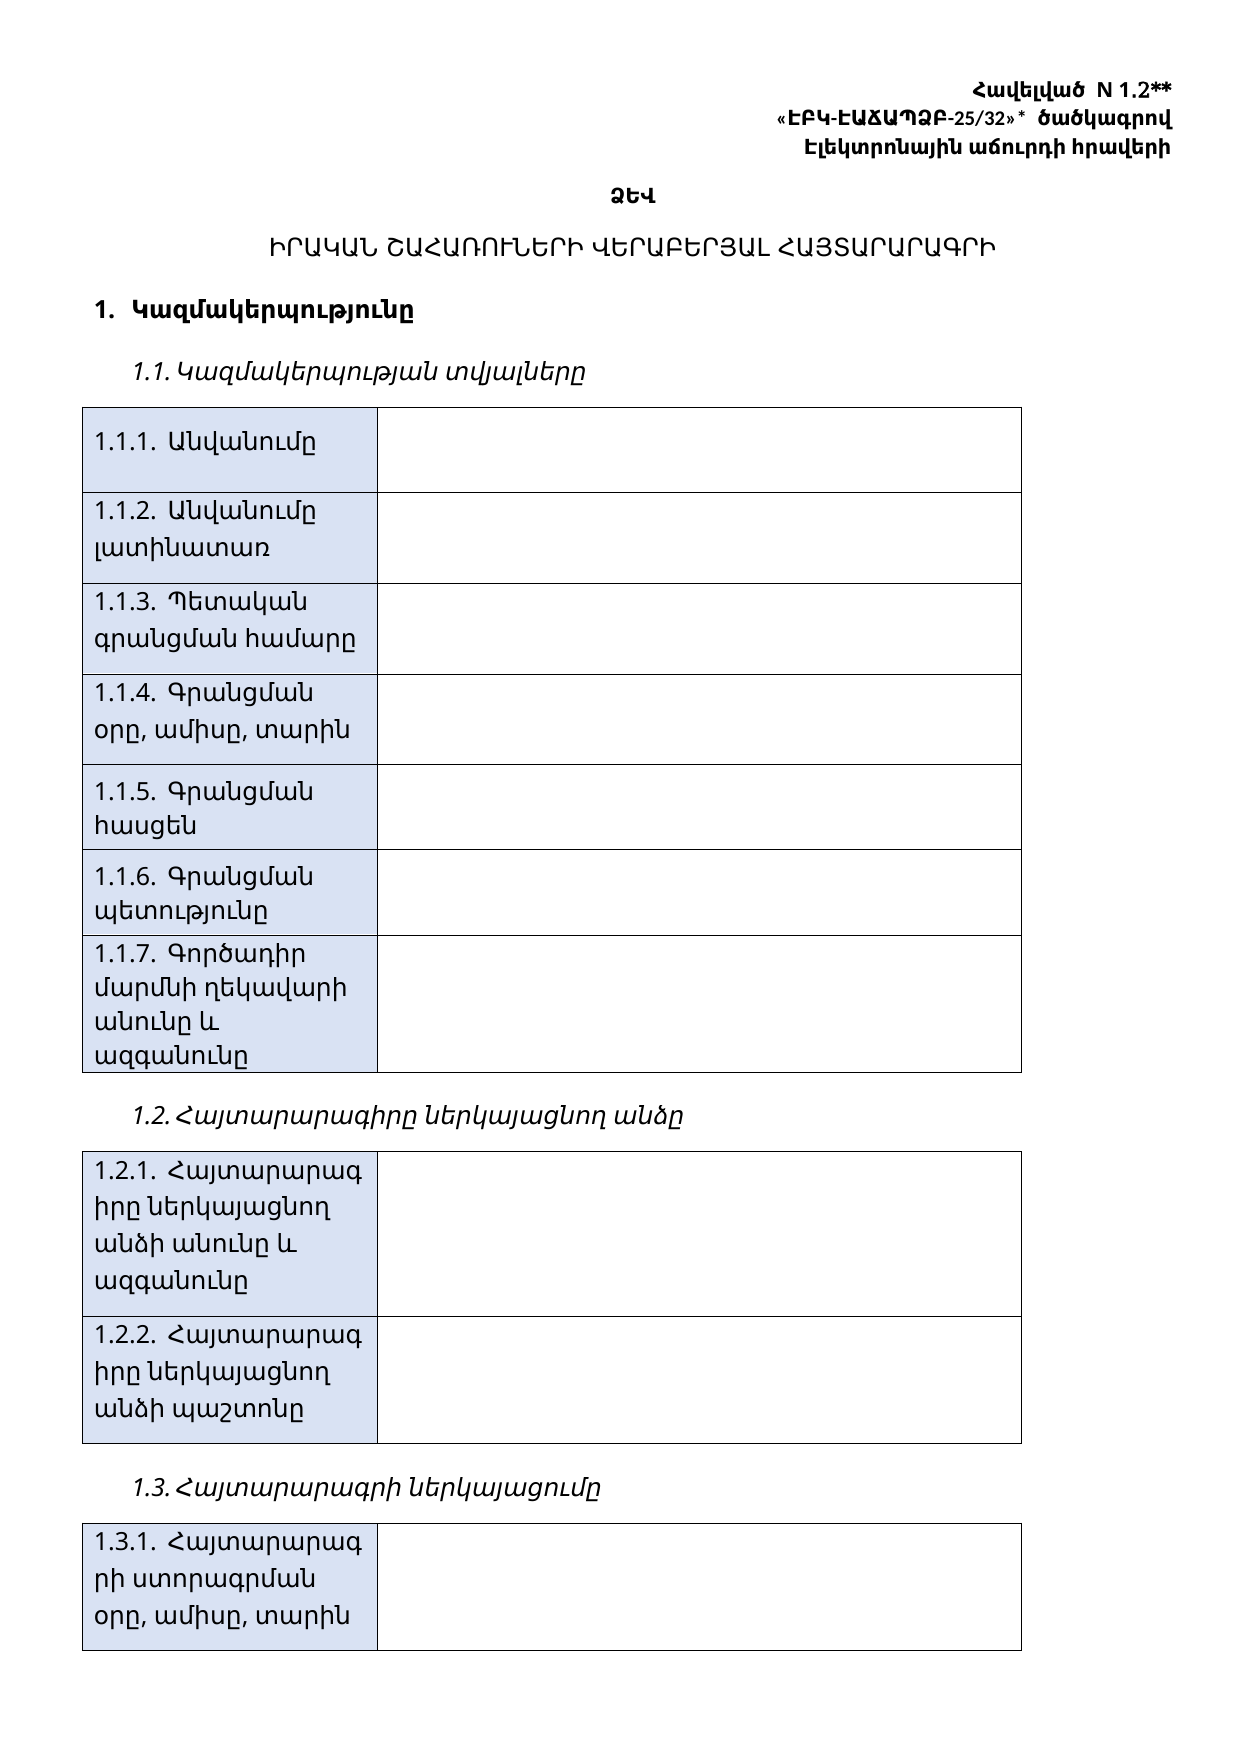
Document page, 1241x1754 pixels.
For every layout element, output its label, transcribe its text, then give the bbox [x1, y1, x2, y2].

text «ԷԲԿ-ԷԱՃԱՊՁԲ-25/32»* ծածկագրով [94, 103, 1171, 132]
list Կազմակերպությունը [94, 291, 1171, 326]
table_cell Գրանցման պետությունը [83, 850, 377, 934]
table_cell Գրանցման հասցեն [83, 765, 377, 849]
table_cell Գրանցման օրը, ամիսը, տարին [83, 675, 377, 764]
table_header Հայտարարագրի ստորագրման օրը, ամիսը, տարին [83, 1524, 377, 1650]
text Էլեկտրոնային աճուրդի հրավերի [94, 132, 1171, 160]
table_cell [378, 584, 1021, 673]
table_cell Պետական գրանցման համարը [83, 584, 377, 673]
table_header [378, 408, 1021, 492]
table_cell [378, 493, 1021, 583]
table_header [378, 1524, 1021, 1650]
table_header Անվանումը [83, 408, 377, 492]
text ՁԵՎ [94, 184, 1171, 209]
table_header Հայտարարագիրը ներկայացնող անձի անունը և ազգանունը [83, 1152, 377, 1316]
list Հայտարարագիրը ներկայացնող անձը [131, 1098, 1171, 1132]
text Հավելված N 1․2** [94, 75, 1171, 103]
table_cell [378, 1317, 1021, 1443]
list Կազմակերպության տվյալները [131, 353, 1171, 387]
list Հայտարարագրի ներկայացումը [131, 1469, 1171, 1503]
table_cell [378, 765, 1021, 849]
table_cell Անվանումը լատինատառ [83, 493, 377, 583]
table_cell [378, 936, 1021, 1072]
table_cell Գործադիր մարմնի ղեկավարի անունը և ազգանունը [83, 936, 377, 1072]
table_cell [378, 675, 1021, 764]
text ԻՐԱԿԱՆ ՇԱՀԱՌՈՒՆԵՐԻ ՎԵՐԱԲԵՐՅԱԼ ՀԱՅՏԱՐԱՐԱԳՐԻ [94, 233, 1171, 262]
table_header [378, 1152, 1021, 1316]
table_cell [378, 850, 1021, 934]
table_cell Հայտարարագիրը ներկայացնող անձի պաշտոնը [83, 1317, 377, 1443]
